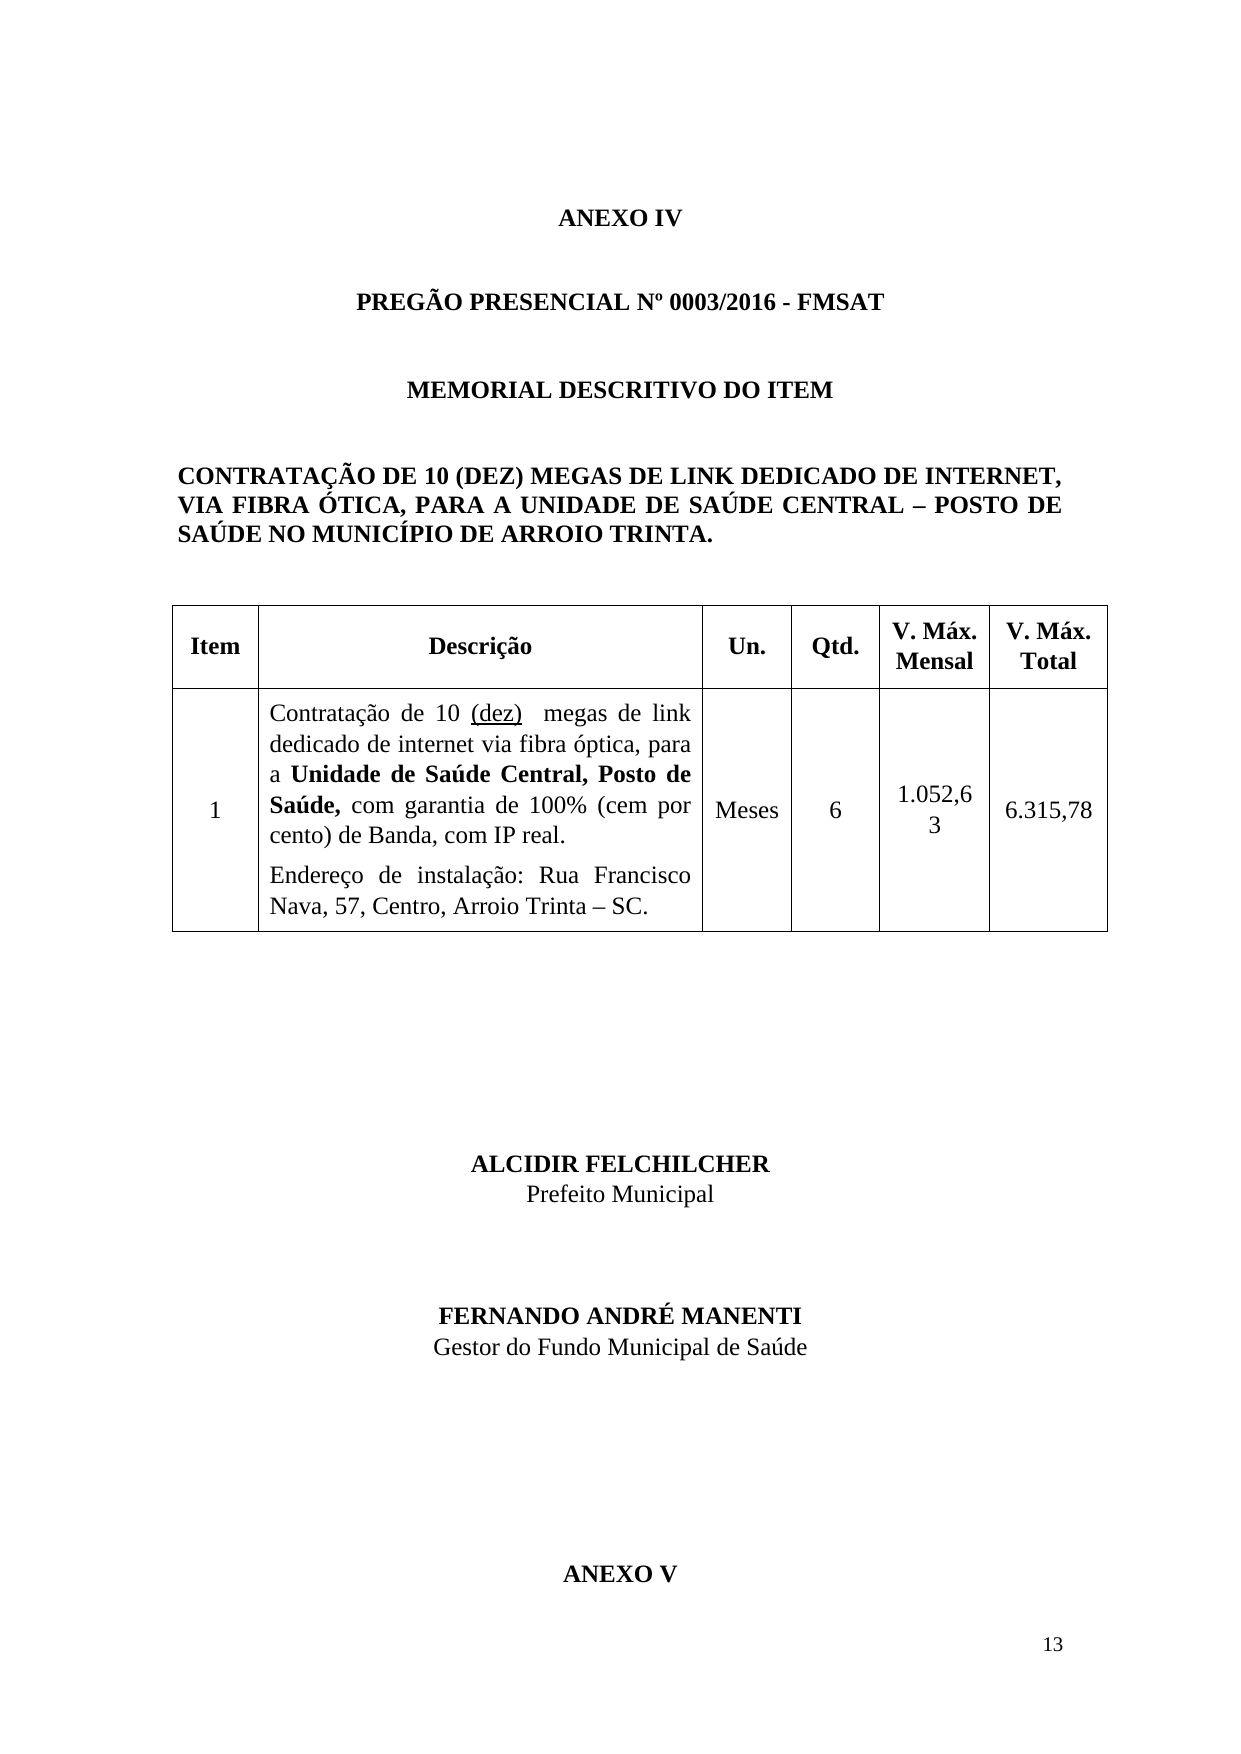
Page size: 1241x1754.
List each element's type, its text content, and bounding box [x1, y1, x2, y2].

table_cell 1.052,63 [880, 689, 989, 931]
subtitle ANEXO V [177, 1559, 1063, 1587]
table_header Un. [703, 606, 791, 687]
text CONTRATAÇÃO DE 10 (DEZ) MEGAS DE LINK DEDICADO DE INTERNET, VIA FIBRA ÓTICA, PARA A UNIDADE DE SAÚDE CENTRAL – POSTO DE SAÚDE NO MUNICÍPIO DE ARROIO TRINTA. [177, 461, 1063, 547]
table_header Item [173, 606, 258, 687]
table_cell Meses [703, 689, 791, 931]
text Gestor do Fundo Municipal de Saúde [177, 1332, 1063, 1360]
text ALCIDIR FELCHILCHER [177, 1149, 1063, 1178]
table_header V. Máx. Mensal [880, 606, 989, 687]
table_cell 1 [173, 689, 258, 931]
text MEMORIAL DESCRITIVO DO ITEM [177, 375, 1063, 404]
subtitle PREGÃO PRESENCIAL Nº 0003/2016 - FMSAT [177, 287, 1063, 316]
table_header V. Máx. Total [990, 606, 1107, 687]
text FERNANDO ANDRÉ MANENTI [177, 1301, 1063, 1330]
table_cell 6 [792, 689, 879, 931]
table_header Qtd. [792, 606, 879, 687]
text Prefeito Municipal [177, 1179, 1063, 1208]
table_cell 6.315,78 [990, 689, 1107, 931]
subtitle ANEXO IV [177, 203, 1063, 232]
table_cell Contratação de 10 (dez) megas de link dedicado de internet via fibra óptica, para a Unidade de Saúde Central, Posto de Saúde, com garantia de 100% (cem por cento) de Banda, com IP real. Endereço de instalação: Rua Francisco Nava, 57, Centro, Arroio Trinta – SC. [259, 689, 702, 931]
table_header Descrição [259, 606, 702, 687]
